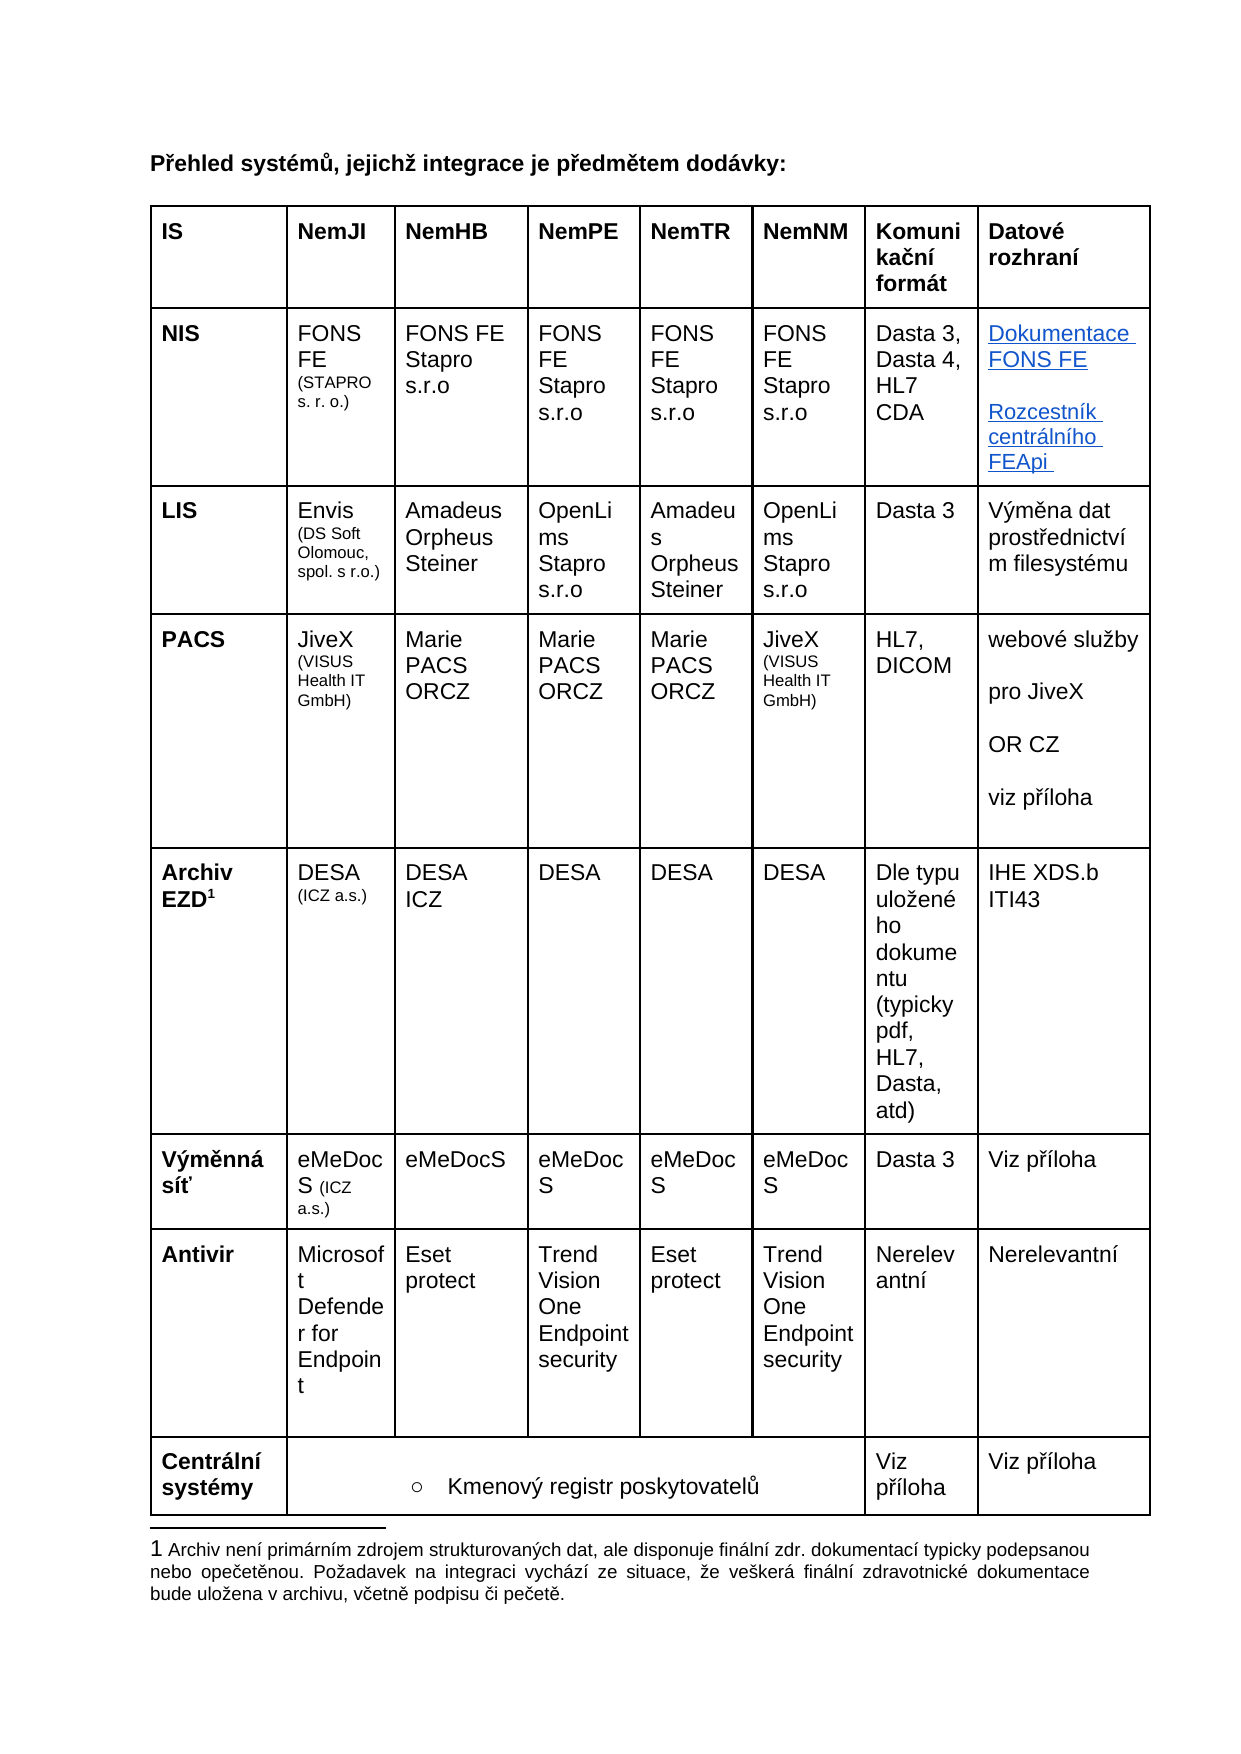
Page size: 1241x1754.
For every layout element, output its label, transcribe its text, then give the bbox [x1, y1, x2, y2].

table_cell Eset protect [641, 1230, 751, 1436]
table_cell Dle typu uloženého dokumentu (typicky pdf, HL7, Dasta, atd) [866, 849, 977, 1133]
table_cell JiveX (VISUS Health IT GmbH) [288, 615, 394, 847]
table_cell Amadeus Orpheus Steiner [641, 487, 751, 613]
table_cell Eset protect [396, 1230, 527, 1436]
table_cell eMeDocS [641, 1135, 751, 1228]
table_cell FONS FE Stapro s.r.o [529, 309, 639, 485]
table_cell Dasta 3, Dasta 4, HL7 CDA [866, 309, 977, 485]
table_cell LIS [152, 487, 286, 613]
table_cell eMeDocS [529, 1135, 639, 1228]
table_cell Dasta 3 [866, 487, 977, 613]
text Přehled systémů, jejichž integrace je předmětem dodávky: [150, 150, 1090, 176]
table_header NemPE [529, 207, 639, 307]
table_header NemNM [754, 207, 864, 307]
table_cell Marie PACS ORCZ [641, 615, 751, 847]
table_cell Archiv EZD [152, 849, 286, 1133]
table_cell Dokumentace FONS FE Rozcestník centrálního FEApi [979, 309, 1149, 485]
table_cell JiveX (VISUS Health IT GmbH) [754, 615, 864, 847]
table_cell Trend Vision One Endpoint security [529, 1230, 639, 1436]
table_cell eMeDocS [396, 1135, 527, 1228]
table_header Datové rozhraní [979, 207, 1149, 307]
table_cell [288, 1438, 864, 1514]
table_cell eMeDocS (ICZ a.s.) [288, 1135, 394, 1228]
table_cell NIS [152, 309, 286, 485]
table_cell Viz příloha [866, 1438, 977, 1514]
table_cell FONS FE Stapro s.r.o [396, 309, 527, 485]
table_cell webové služby pro JiveX OR CZ viz příloha [979, 615, 1149, 847]
table_cell Marie PACS ORCZ [396, 615, 527, 847]
table_header NemHB [396, 207, 527, 307]
table_cell HL7, DICOM [866, 615, 977, 847]
table_cell Envis (DS Soft Olomouc, spol. s r.o.) [288, 487, 394, 613]
table_header Komunikační formát [866, 207, 977, 307]
table_cell Antivir [152, 1230, 286, 1436]
table_cell FONS FE (STAPRO s. r. o.) [288, 309, 394, 485]
table_cell DESA ICZ [396, 849, 527, 1133]
table_cell DESA [529, 849, 639, 1133]
table_cell Marie PACS ORCZ [529, 615, 639, 847]
table_cell Trend Vision One Endpoint security [754, 1230, 864, 1436]
table_cell IHE XDS.b ITI43 [979, 849, 1149, 1133]
table_cell Výměna dat prostřednictvím filesystému [979, 487, 1149, 613]
table_cell Výměnná síť [152, 1135, 286, 1228]
table_cell Nerelevantní [979, 1230, 1149, 1436]
table_cell PACS [152, 615, 286, 847]
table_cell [152, 1438, 286, 1514]
table_cell Viz příloha [979, 1438, 1149, 1514]
table_cell DESA [754, 849, 864, 1133]
table_cell eMeDocS [754, 1135, 864, 1228]
table_cell Nerelevantní [866, 1230, 977, 1436]
table_header NemJI [288, 207, 394, 307]
table_cell FONS FE Stapro s.r.o [641, 309, 751, 485]
table_cell Viz příloha [979, 1135, 1149, 1228]
table_cell OpenLims Stapro s.r.o [529, 487, 639, 613]
table_cell Microsoft Defender for Endpoint [288, 1230, 394, 1436]
table_cell DESA [641, 849, 751, 1133]
table_cell DESA (ICZ a.s.) [288, 849, 394, 1133]
table_cell Dasta 3 [866, 1135, 977, 1228]
table_cell Amadeus Orpheus Steiner [396, 487, 527, 613]
table_cell OpenLims Stapro s.r.o [754, 487, 864, 613]
table_cell FONS FE Stapro s.r.o [754, 309, 864, 485]
table_header IS [152, 207, 286, 307]
table_header NemTR [641, 207, 751, 307]
